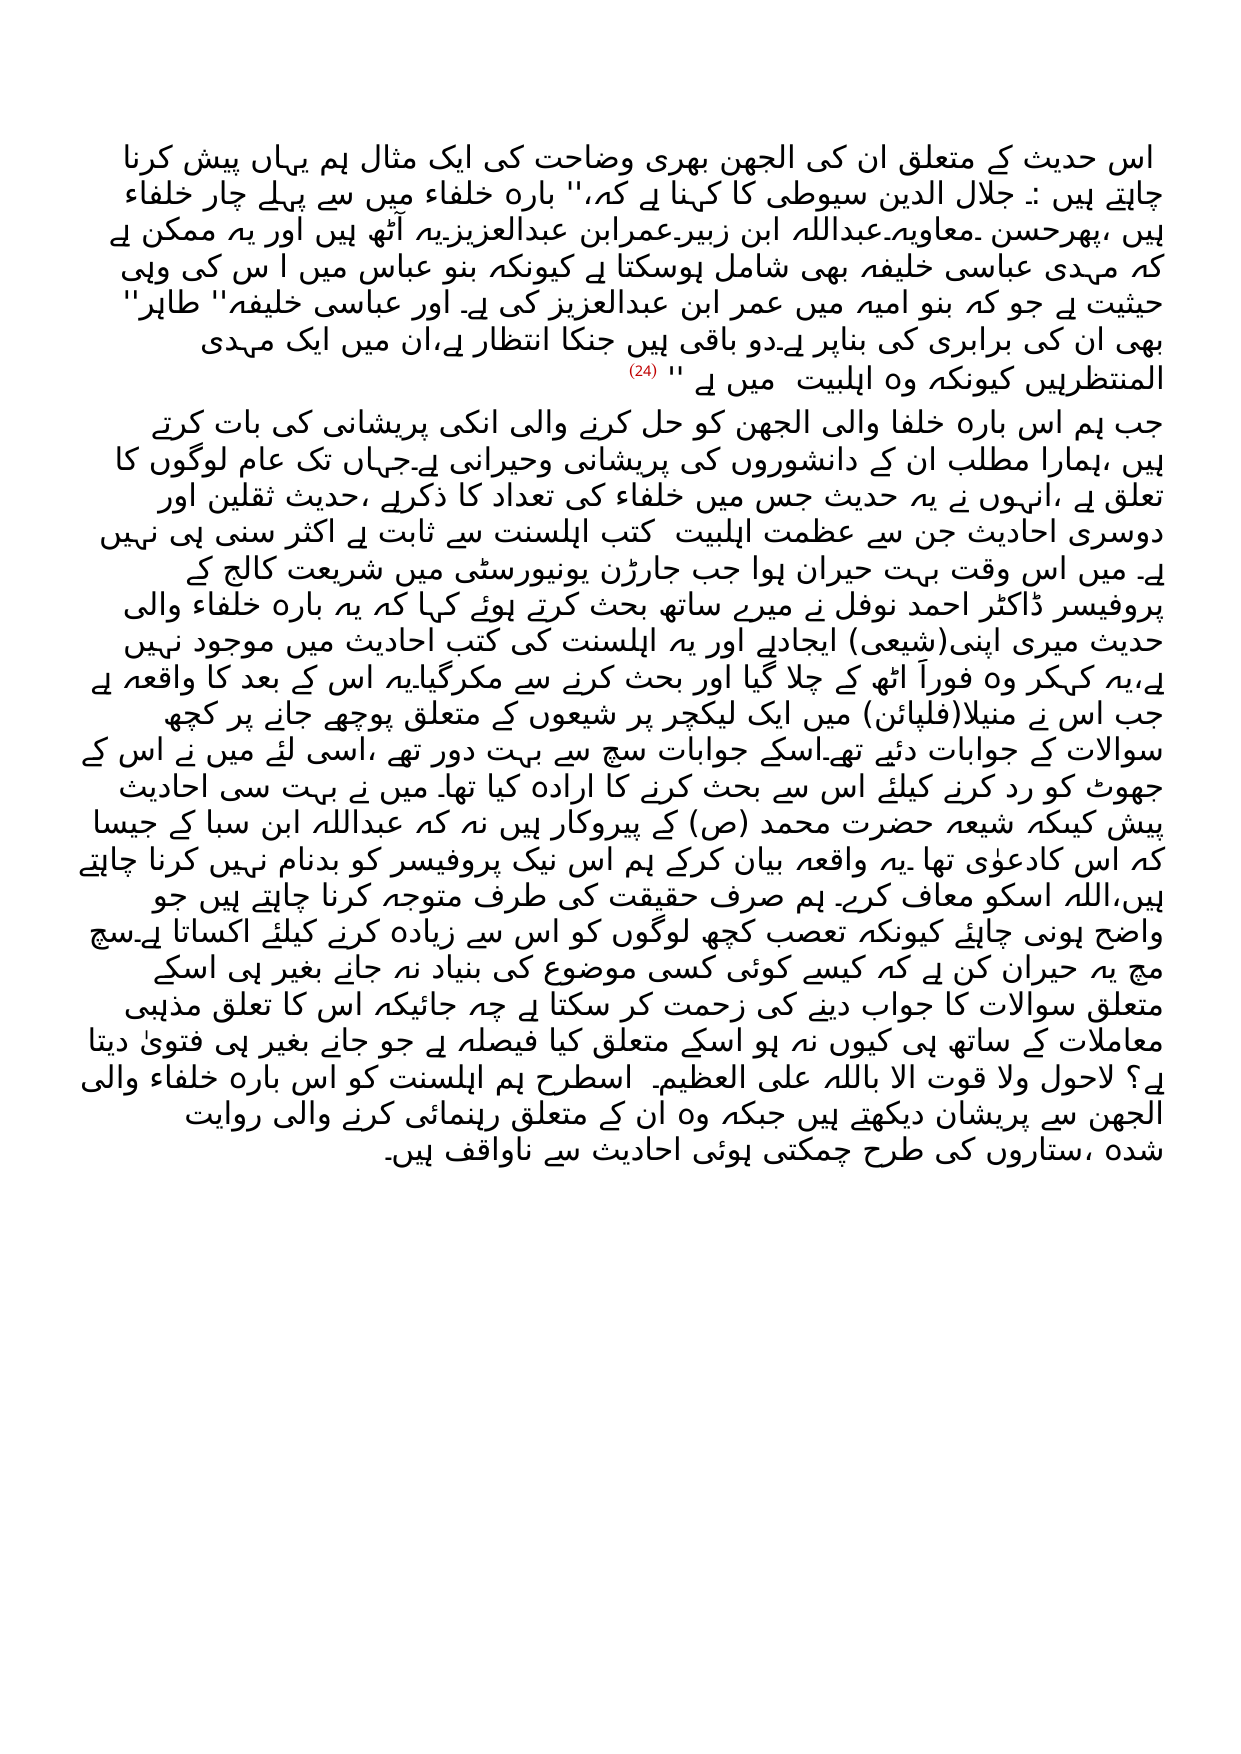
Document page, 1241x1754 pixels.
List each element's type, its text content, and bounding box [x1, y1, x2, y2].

text جب ہم اس بارہ خلفا والی الجھن کو حل کرنے والی انکی پریشانی کی بات کرتے ہیں ،ہمارا مطلب ان کے دانشوروں کی پریشانی وحیرانی ہے۔جہاں تک عام لوگوں کا تعلق ہے ،انہوں نے یہ حدیث جس میں خلفاء کی تعداد کا ذکرہے ،حدیث ثقلین اور دوسری احادیث جن سے عظمت اہلبیت کتب اہلسنت سے ثابت ہے اکثر سنی ہی نہیں ہے۔ میں اس وقت بہت حیران ہوا جب جارڑن یونیورسٹی میں شریعت کالج کے پروفیسر ڈاکٹر احمد نوفل نے میرے ساتھ بحث کرتے ہوئے کہا کہ یہ بارہ خلفاء والی حدیث میری اپنی(شیعی) ایجادہے اور یہ اہلسنت کی کتب احادیث میں موجود نہیں ہے،یہ کہکر وہ فوراََ اٹھ کے چلا گیا اور بحث کرنے سے مکرگیا۔یہ اس کے بعد کا واقعہ ہے جب اس نے منیلا(فلپائن) میں ایک لیکچر پر شیعوں کے متعلق پوچھے جانے پر کچھ سوالات کے جوابات دئیے تھے۔اسکے جوابات سچ سے بہت دور تھے ،اسی لئے میں نے اس کے جھوٹ کو رد کرنے کیلئے اس سے بحث کرنے کا ارادہ کیا تھا۔ میں نے بہت سی احادیث پیش کیںکہ شیعہ حضرت محمد (ص) کے پیروکار ہیں نہ کہ عبداللہ ابن سبا کے جیسا کہ اس کادعوٰی تھا ۔یہ واقعہ بیان کرکے ہم اس نیک پروفیسر کو بدنام نہیں کرنا چاہتے ہیں،اللہ اسکو معاف کرے۔ ہم صرف حقیقت کی طرف متوجہ کرنا چاہتے ہیں جو واضح ہونی چاہئے کیونکہ تعصب کچھ لوگوں کو اس سے زیادہ کرنے کیلئے اکساتا ہے۔سچ مچ یہ حیران کن ہے کہ کیسے کوئی کسی موضوع کی بنیاد نہ جانے بغیر ہی اسکے متعلق سوالات کا جواب دینے کی زحمت کر سکتا ہے چہ جائیکہ اس کا تعلق مذہبی معاملات کے ساتھ ہی کیوں نہ ہو اسکے متعلق کیا فیصلہ ہے جو جانے بغیر ہی فتویٰ دیتا ہے؟ لاحول ولا قوت الا باللہ علی العظیم۔ اسطرح ہم اہلسنت کو اس بارہ خلفاء والی الجھن سے پریشان دیکھتے ہیں جبکہ وہ ان کے متعلق رہنمائی کرنے والی روایت شدہ ،ستاروں کی طرح چمکتی ہوئی احادیث سے ناواقف ہیں۔ [75, 404, 1165, 1168]
text اس حدیث کے متعلق ان کی الجھن بھری وضاحت کی ایک مثال ہم یہاں پیش کرنا چاہتے ہیں :۔ جلال الدین سیوطی کا کہنا ہے کہ،'' بارہ خلفاء میں سے پہلے چار خلفاء ہیں ،پھرحسن ۔معاویہ۔عبداللہ ابن زبیر۔عمرابن عبدالعزیز۔یہ آٹھ ہیں اور یہ ممکن ہے کہ مہدی عباسی خلیفہ بھی شامل ہوسکتا ہے کیونکہ بنو عباس میں ا س کی وہی حیثیت ہے جو کہ بنو امیہ میں عمر ابن عبدالعزیز کی ہے۔ اور عباسی خلیفہ'' طاہر'' بھی ان کی برابری کی بناپر ہے۔دو باقی ہیں جنکا انتظار ہے،ان میں ایک مہدی المنتظرہیں کیونکہ وہ اہلبیت میں ہے '' (24) [75, 139, 1165, 404]
